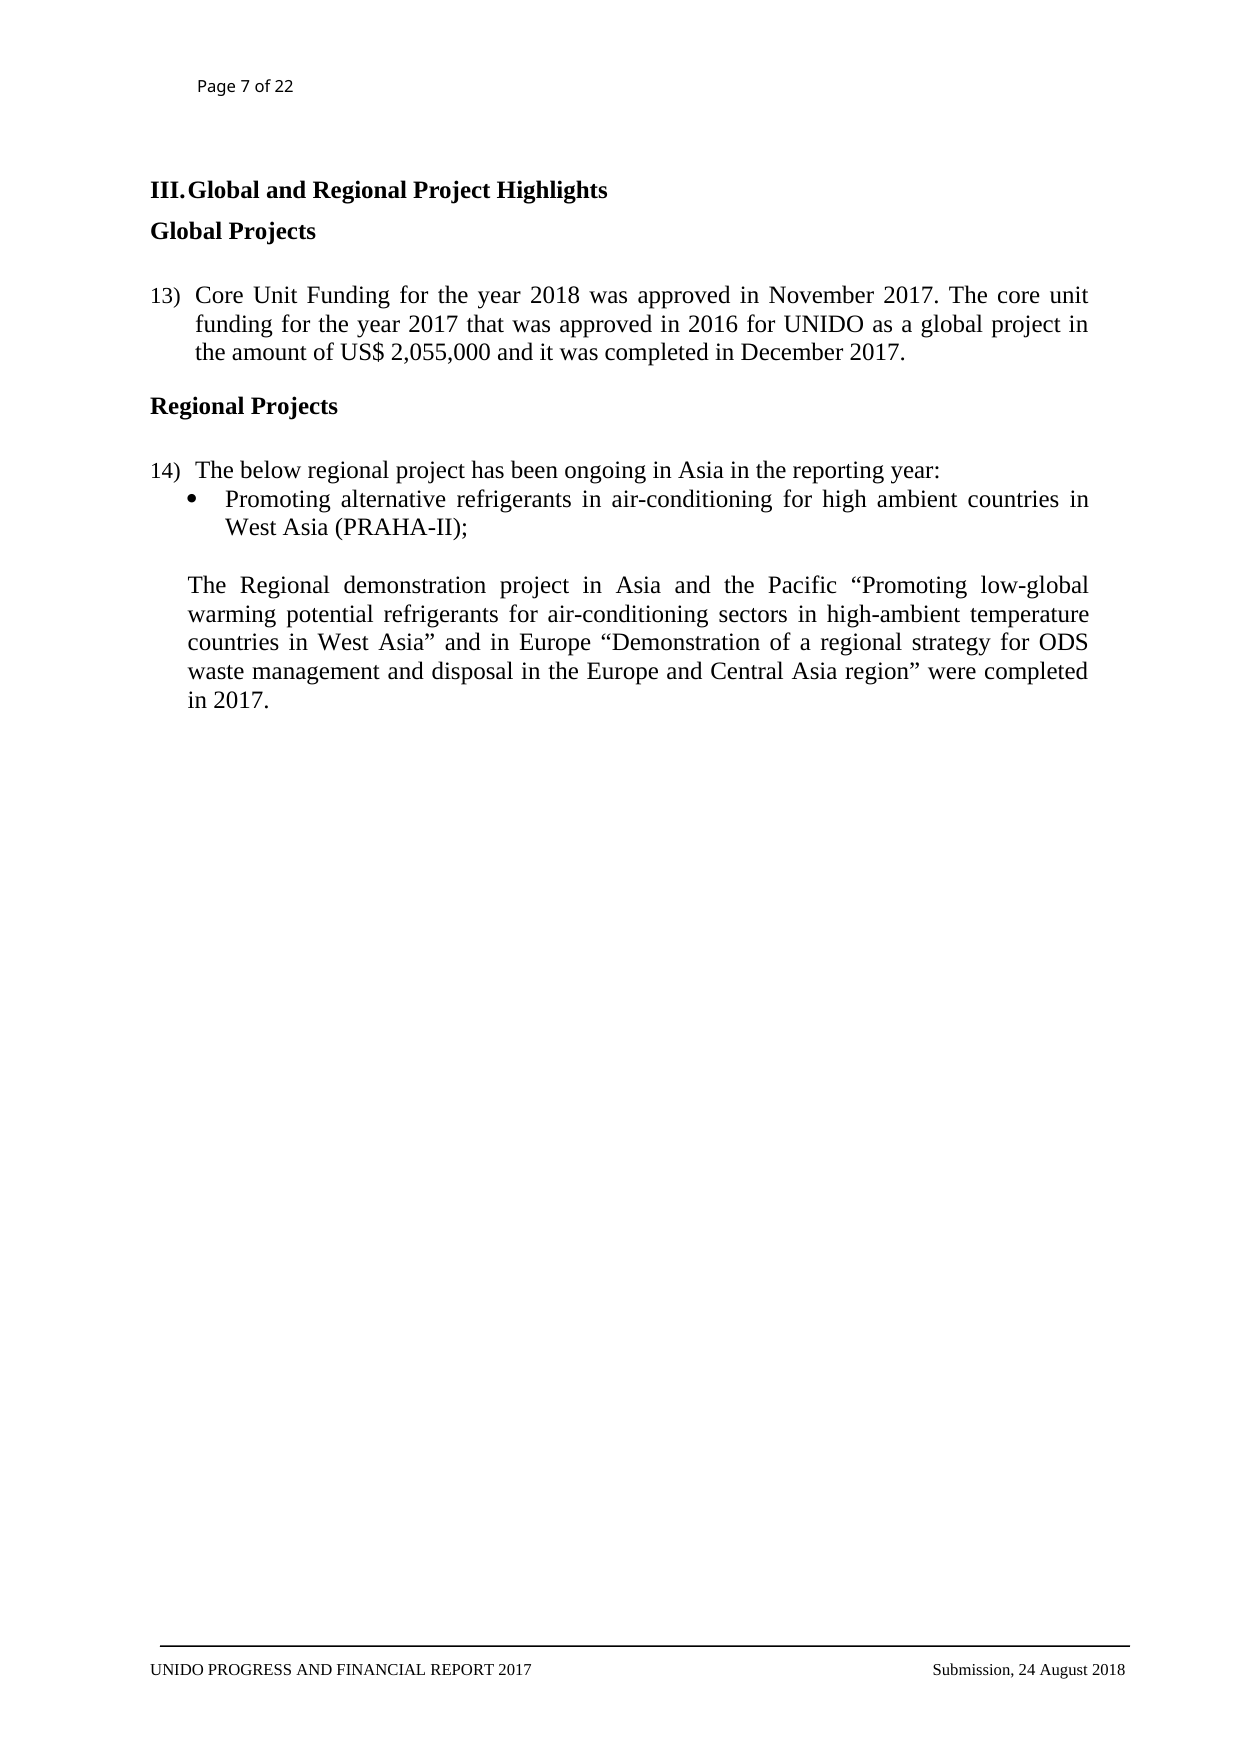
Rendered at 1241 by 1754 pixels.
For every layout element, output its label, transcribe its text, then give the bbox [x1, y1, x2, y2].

subtitle Regional Projects [150, 391, 1090, 420]
list Core Unit Funding for the year 2018 was approved in November 2017. The core unit funding for the year 2017 that was approved in 2016 for UNIDO as a global project in the amount of US$ 2,055,000 and it was completed in December 2017. [150, 280, 1090, 366]
list The below regional project has been ongoing in Asia in the reporting year: [150, 455, 1090, 484]
list Promoting alternative refrigerants in air-conditioning for high ambient countries in West Asia (PRAHA-II); [187, 484, 1090, 541]
subtitle Global and Regional Project Highlights [150, 175, 1090, 204]
text The Regional demonstration project in Asia and the Pacific “Promoting low-global warming potential refrigerants for air-conditioning sectors in high-ambient temperature countries in West Asia” and in Europe “Demonstration of a regional strategy for ODS waste management and disposal in the Europe and Central Asia region” were completed in 2017. [187, 570, 1090, 714]
subtitle Global Projects [150, 216, 1090, 245]
